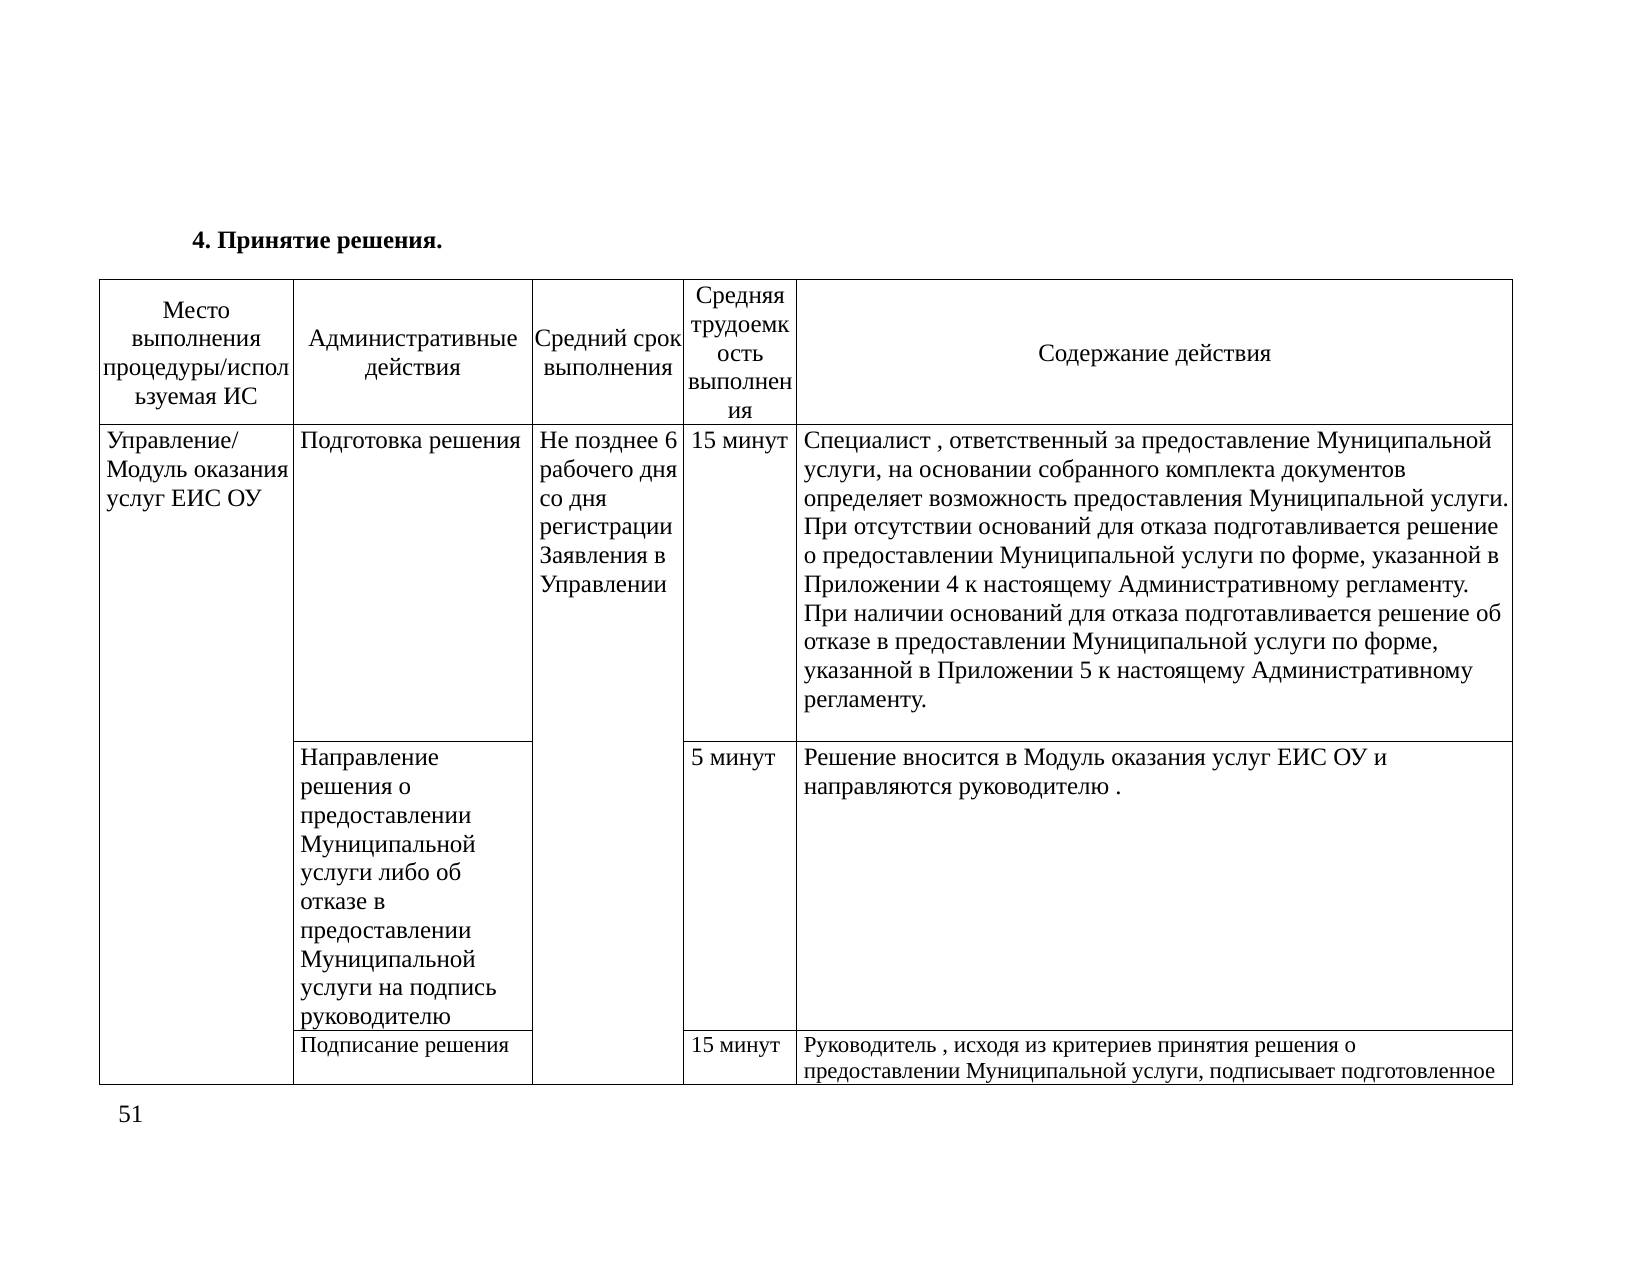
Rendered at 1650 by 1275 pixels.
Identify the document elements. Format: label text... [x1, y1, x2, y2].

table_cell 5 минут [684, 742, 796, 1030]
table_cell Управление/Модуль оказания услуг ЕИС ОУ [100, 425, 293, 1084]
table_cell Подписание решения [294, 1031, 532, 1084]
table_cell Специалист , ответственный за предоставление Муниципальной услуги, на основании собранного комплекта документов определяет возможность предоставления Муниципальной услуги. При отсутствии оснований для отказа подготавливается решение о предоставлении Муниципальной услуги по форме, указанной в Приложении 4 к настоящему Административному регламенту. При наличии оснований для отказа подготавливается решение об отказе в предоставлении Муниципальной услуги по форме, указанной в Приложении 5 к настоящему Административному регламенту. [797, 425, 1512, 741]
table_cell Подготовка решения [294, 425, 532, 741]
table_cell 15 минут [684, 425, 796, 741]
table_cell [797, 1031, 1512, 1084]
table_header Средняя трудоемкость выполнения [684, 280, 796, 424]
table_header Содержание действия [797, 280, 1512, 424]
table_header Средний срок выполнения [533, 280, 683, 424]
table_cell Не позднее 6 рабочего дня со дня регистрации Заявления в Управлении [533, 425, 683, 1084]
table_cell Решение вносится в Модуль оказания услуг ЕИС ОУ и направляются руководителю . [797, 742, 1512, 1030]
table_cell 15 минут [684, 1031, 796, 1084]
table_header Административные действия [294, 280, 532, 424]
table_header Место выполнения процедуры/используемая ИС [100, 280, 293, 424]
text 4. Принятие решения. [118, 226, 1532, 254]
table_cell Направление решения о предоставлении Муниципальной услуги либо об отказе в предоставлении Муниципальной услуги на подпись руководителю [294, 742, 532, 1030]
